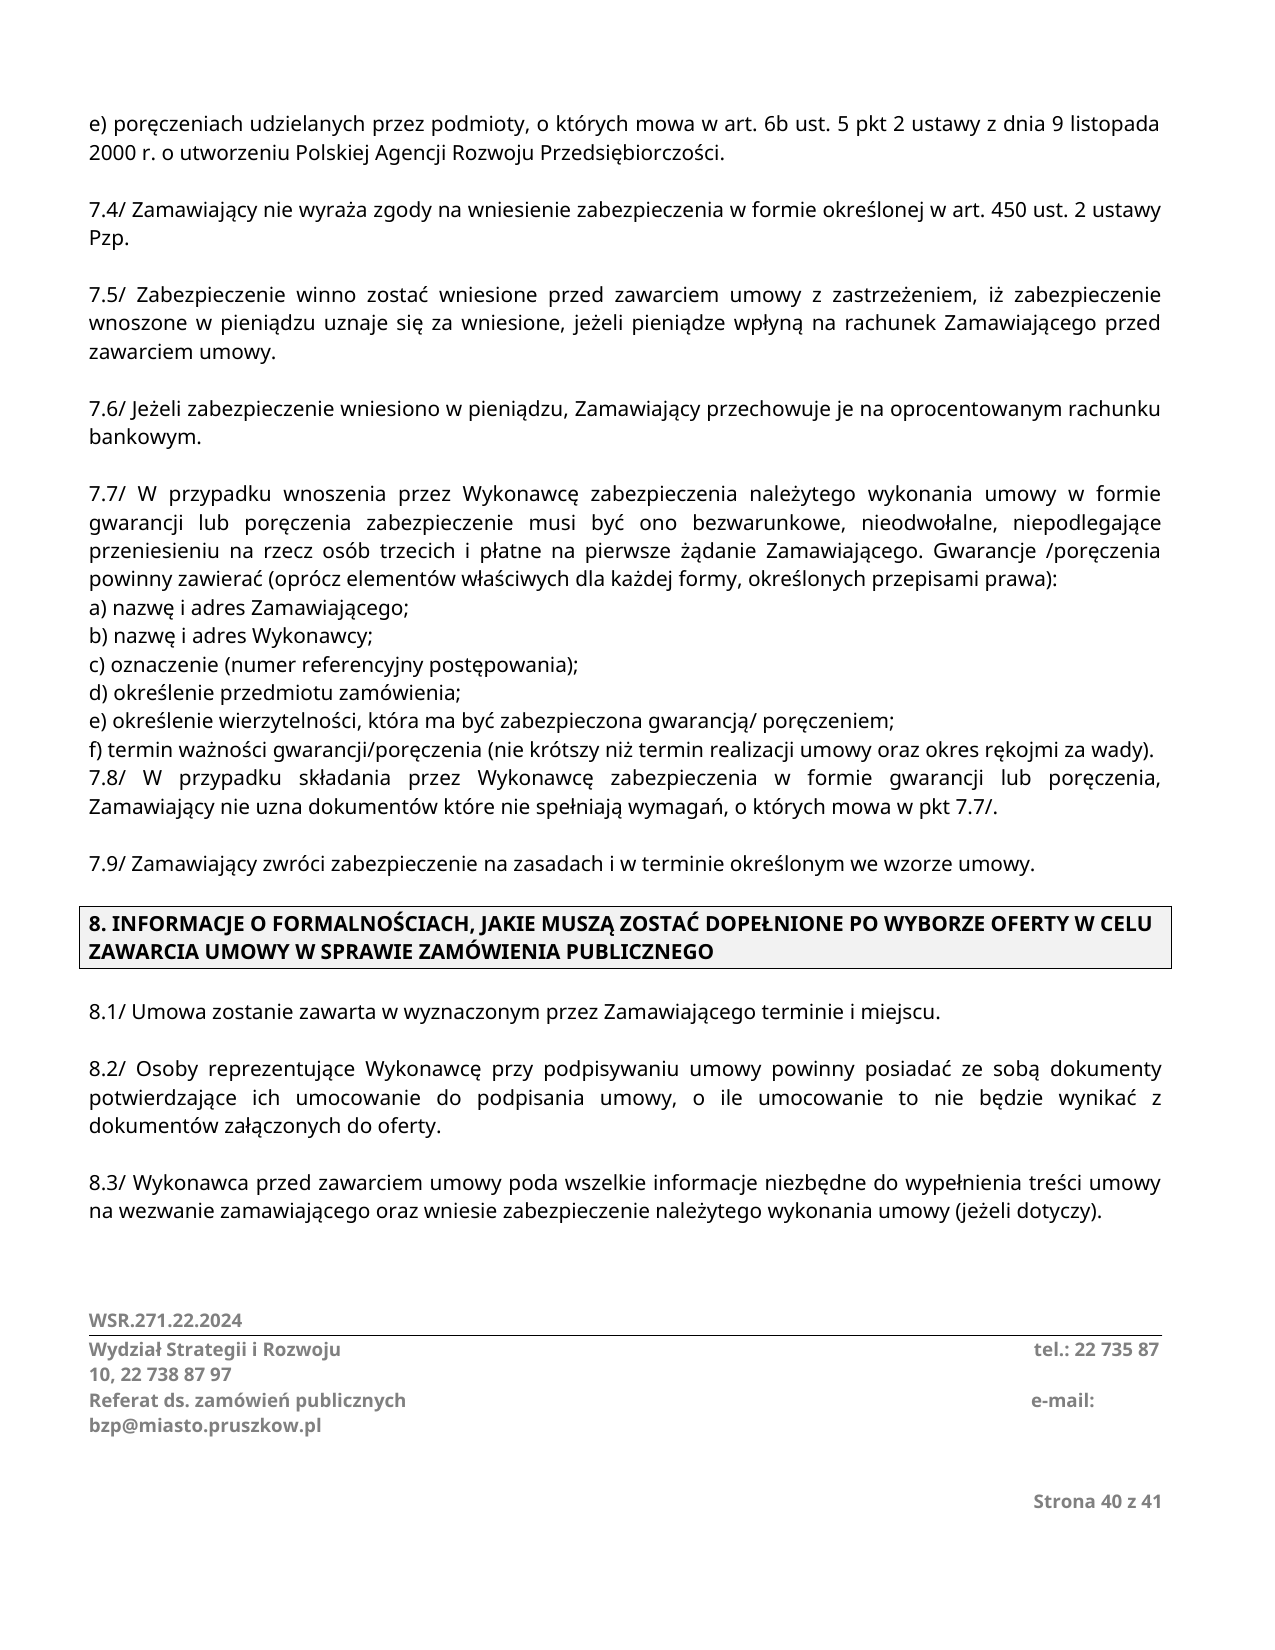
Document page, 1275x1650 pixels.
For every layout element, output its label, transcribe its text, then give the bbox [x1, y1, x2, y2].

text c) oznaczenie (numer referencyjny postępowania); [89, 650, 1162, 678]
text 8.2/ Osoby reprezentujące Wykonawcę przy podpisywaniu umowy powinny posiadać ze sobą dokumenty potwierdzające ich umocowanie do podpisania umowy, o ile umocowanie to nie będzie wynikać z dokumentów załączonych do oferty. [89, 1054, 1162, 1139]
text 7.9/ Zamawiający zwróci zabezpieczenie na zasadach i w terminie określonym we wzorze umowy. [89, 849, 1162, 877]
text 8. INFORMACJE O FORMALNOŚCIACH, JAKIE MUSZĄ ZOSTAĆ DOPEŁNIONE PO WYBORZE OFERTY W CELU ZAWARCIA UMOWY W SPRAWIE ZAMÓWIENIA PUBLICZNEGO [80, 907, 1171, 968]
text 7.4/ Zamawiający nie wyraża zgody na wniesienie zabezpieczenia w formie określonej w art. 450 ust. 2 ustawy Pzp. [89, 195, 1162, 252]
text 8.3/ Wykonawca przed zawarciem umowy poda wszelkie informacje niezbędne do wypełnienia treści umowy na wezwanie zamawiającego oraz wniesie zabezpieczenie należytego wykonania umowy (jeżeli dotyczy). [89, 1168, 1162, 1225]
text 7.6/ Jeżeli zabezpieczenie wniesiono w pieniądzu, Zamawiający przechowuje je na oprocentowanym rachunku bankowym. [89, 394, 1162, 451]
text e) określenie wierzytelności, która ma być zabezpieczona gwarancją/ poręczeniem; [89, 707, 1162, 735]
text 7.7/ W przypadku wnoszenia przez Wykonawcę zabezpieczenia należytego wykonania umowy w formie gwarancji lub poręczenia zabezpieczenie musi być ono bezwarunkowe, nieodwołalne, niepodlegające przeniesieniu na rzecz osób trzecich i płatne na pierwsze żądanie Zamawiającego. Gwarancje /poręczenia powinny zawierać (oprócz elementów właściwych dla każdej formy, określonych przepisami prawa): [89, 479, 1162, 593]
text 7.5/ Zabezpieczenie winno zostać wniesione przed zawarciem umowy z zastrzeżeniem, iż zabezpieczenie wnoszone w pieniądzu uznaje się za wniesione, jeżeli pieniądze wpłyną na rachunek Zamawiającego przed zawarciem umowy. [89, 280, 1162, 365]
text f) termin ważności gwarancji/poręczenia (nie krótszy niż termin realizacji umowy oraz okres rękojmi za wady). [89, 735, 1162, 763]
text d) określenie przedmiotu zamówienia; [89, 678, 1162, 707]
text 7.8/ W przypadku składania przez Wykonawcę zabezpieczenia w formie gwarancji lub poręczenia, Zamawiający nie uzna dokumentów które nie spełniają wymagań, o których mowa w pkt 7.7/. [89, 763, 1162, 820]
text b) nazwę i adres Wykonawcy; [89, 621, 1162, 650]
text a) nazwę i adres Zamawiającego; [89, 593, 1162, 621]
text 8.1/ Umowa zostanie zawarta w wyznaczonym przez Zamawiającego terminie i miejscu. [89, 997, 1162, 1026]
text e) poręczeniach udzielanych przez podmioty, o których mowa w art. 6b ust. 5 pkt 2 ustawy z dnia 9 listopada 2000 r. o utworzeniu Polskiej Agencji Rozwoju Przedsiębiorczości. [89, 109, 1162, 166]
